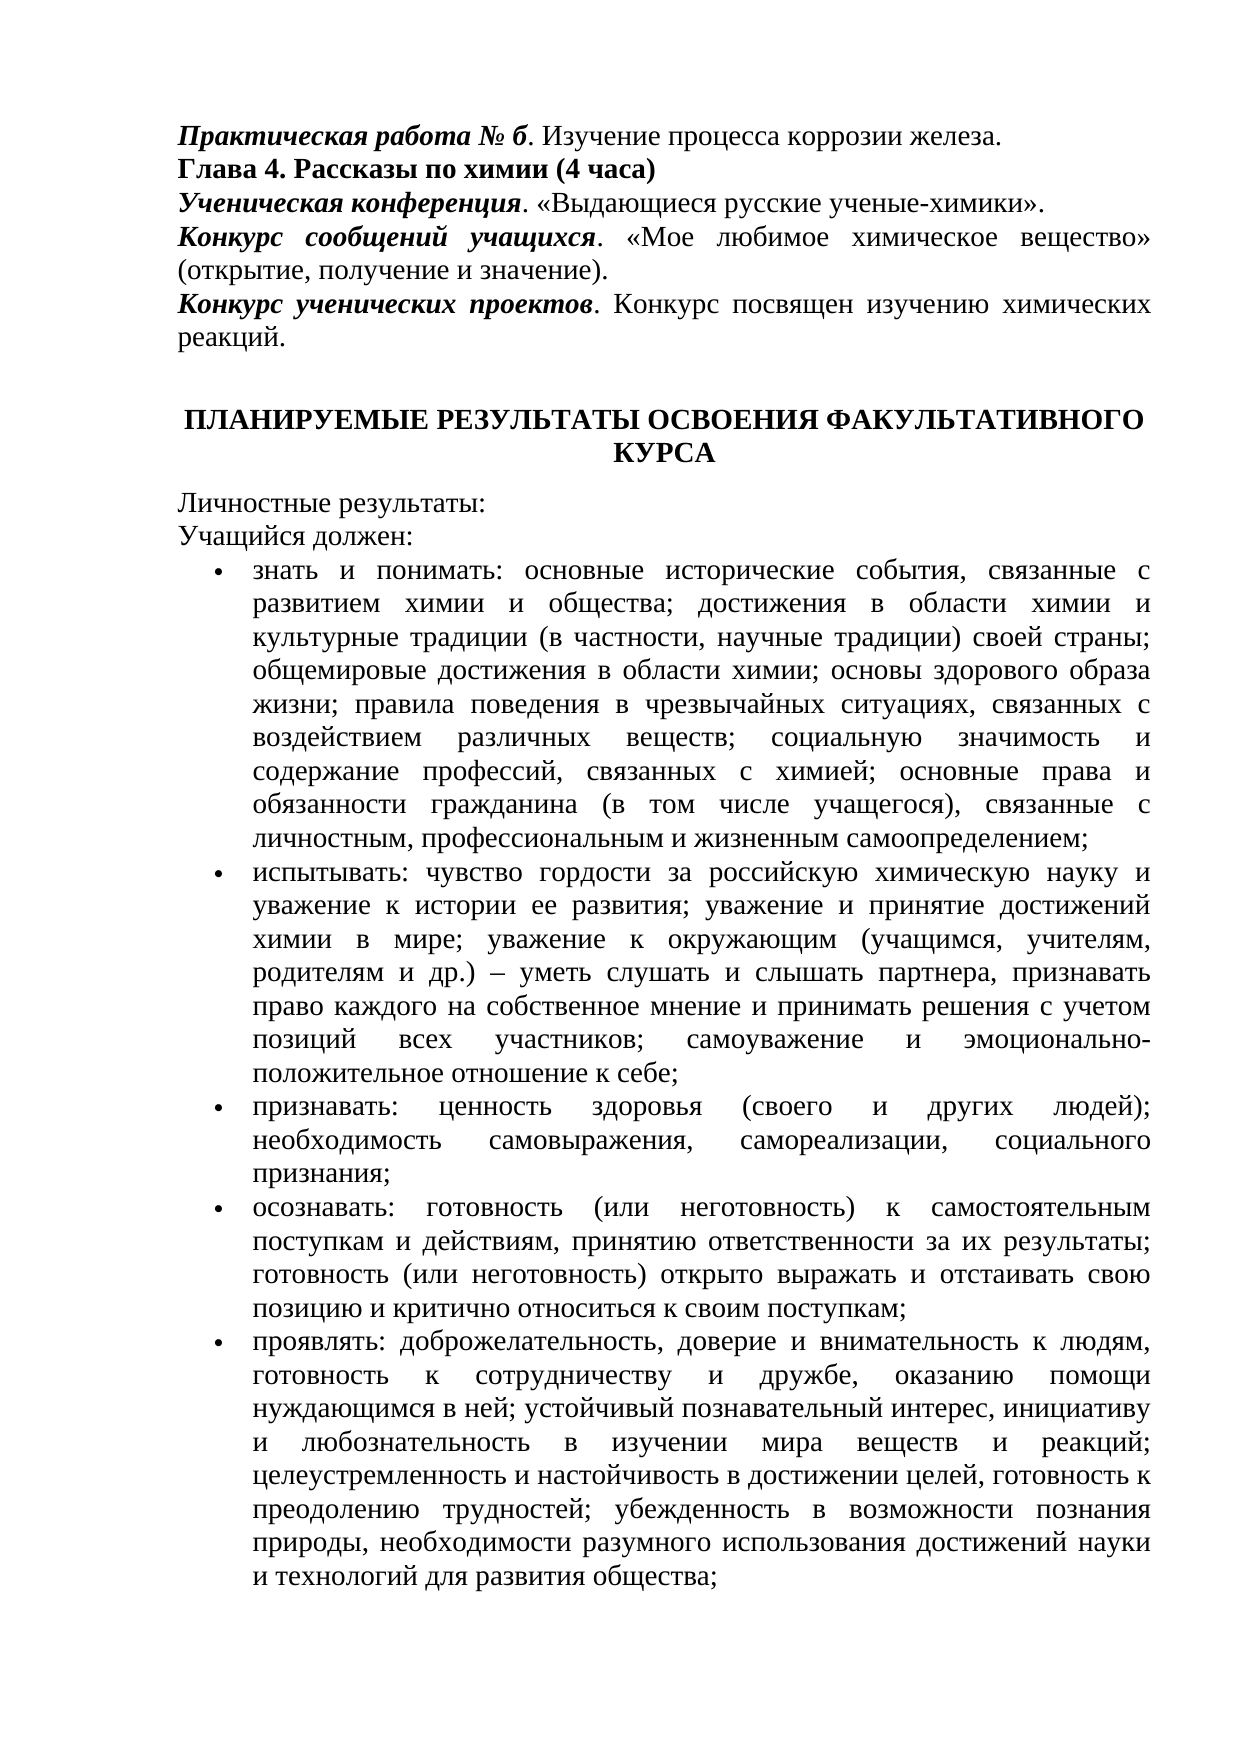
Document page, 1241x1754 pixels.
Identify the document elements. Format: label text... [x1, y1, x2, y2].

text Ученическая конференция. «Выдающиеся русские ученые-химики». [177, 185, 1152, 219]
text Конкурс ученических проектов. Конкурс посвящен изучению химических реакций. [177, 286, 1152, 353]
list проявлять: доброжелательность, доверие и внимательность к людям, готовность к сотрудничеству и дружбе, оказанию помощи нуждающимся в ней; устойчивый познавательный интерес, инициативу и любознательность в изучении мира веществ и реакций; целеустремленность и настойчивость в достижении целей, готовность к преодолению трудностей; убежденность в возможности познания природы, необходимости разумного использования достижений науки и технологий для развития общества; [215, 1323, 1152, 1592]
text Глава 4. Рассказы по химии (4 часа) [177, 152, 1152, 185]
text Практическая работа № б. Изучение процесса коррозии железа. [177, 118, 1152, 152]
list испытывать: чувство гордости за российскую химическую науку и уважение к истории ее развития; уважение и принятие достижений химии в мире; уважение к окружающим (учащимся, учителям, родителям и др.) – уметь слушать и слышать партнера, признавать право каждого на собственное мнение и принимать решения с учетом позиций всех участников; самоуважение и эмоционально-положительное отношение к себе; [215, 854, 1152, 1088]
list знать и понимать: основные исторические события, связанные с развитием химии и общества; достижения в области химии и культурные традиции (в частности, научные традиции) своей страны; общемировые достижения в области химии; основы здорового образа жизни; правила поведения в чрезвычайных ситуациях, связанных с воздействием различных веществ; социальную значимость и содержание профессий, связанных с химией; основные права и обязанности гражданина (в том числе учащегося), связанные с личностным, профессиональным и жизненным самоопределением; [215, 552, 1152, 854]
text Учащийся должен: [177, 518, 1152, 552]
list признавать: ценность здоровья (своего и других людей); необходимость самовыражения, самореализации, социального признания; [215, 1088, 1152, 1189]
text Личностные результаты: [177, 485, 1152, 518]
text Конкурс сообщений учащихся. «Мое любимое химическое вещество» (открытие, получение и значение). [177, 219, 1152, 286]
text ПЛАНИРУЕМЫЕ РЕЗУЛЬТАТЫ ОСВОЕНИЯ ФАКУЛЬТАТИВНОГО КУРСА [177, 402, 1152, 469]
list осознавать: готовность (или неготовность) к самостоятельным поступкам и действиям, принятию ответственности за их результаты; готовность (или неготовность) открыто выражать и отстаивать свою позицию и критично относиться к своим поступкам; [215, 1189, 1152, 1323]
